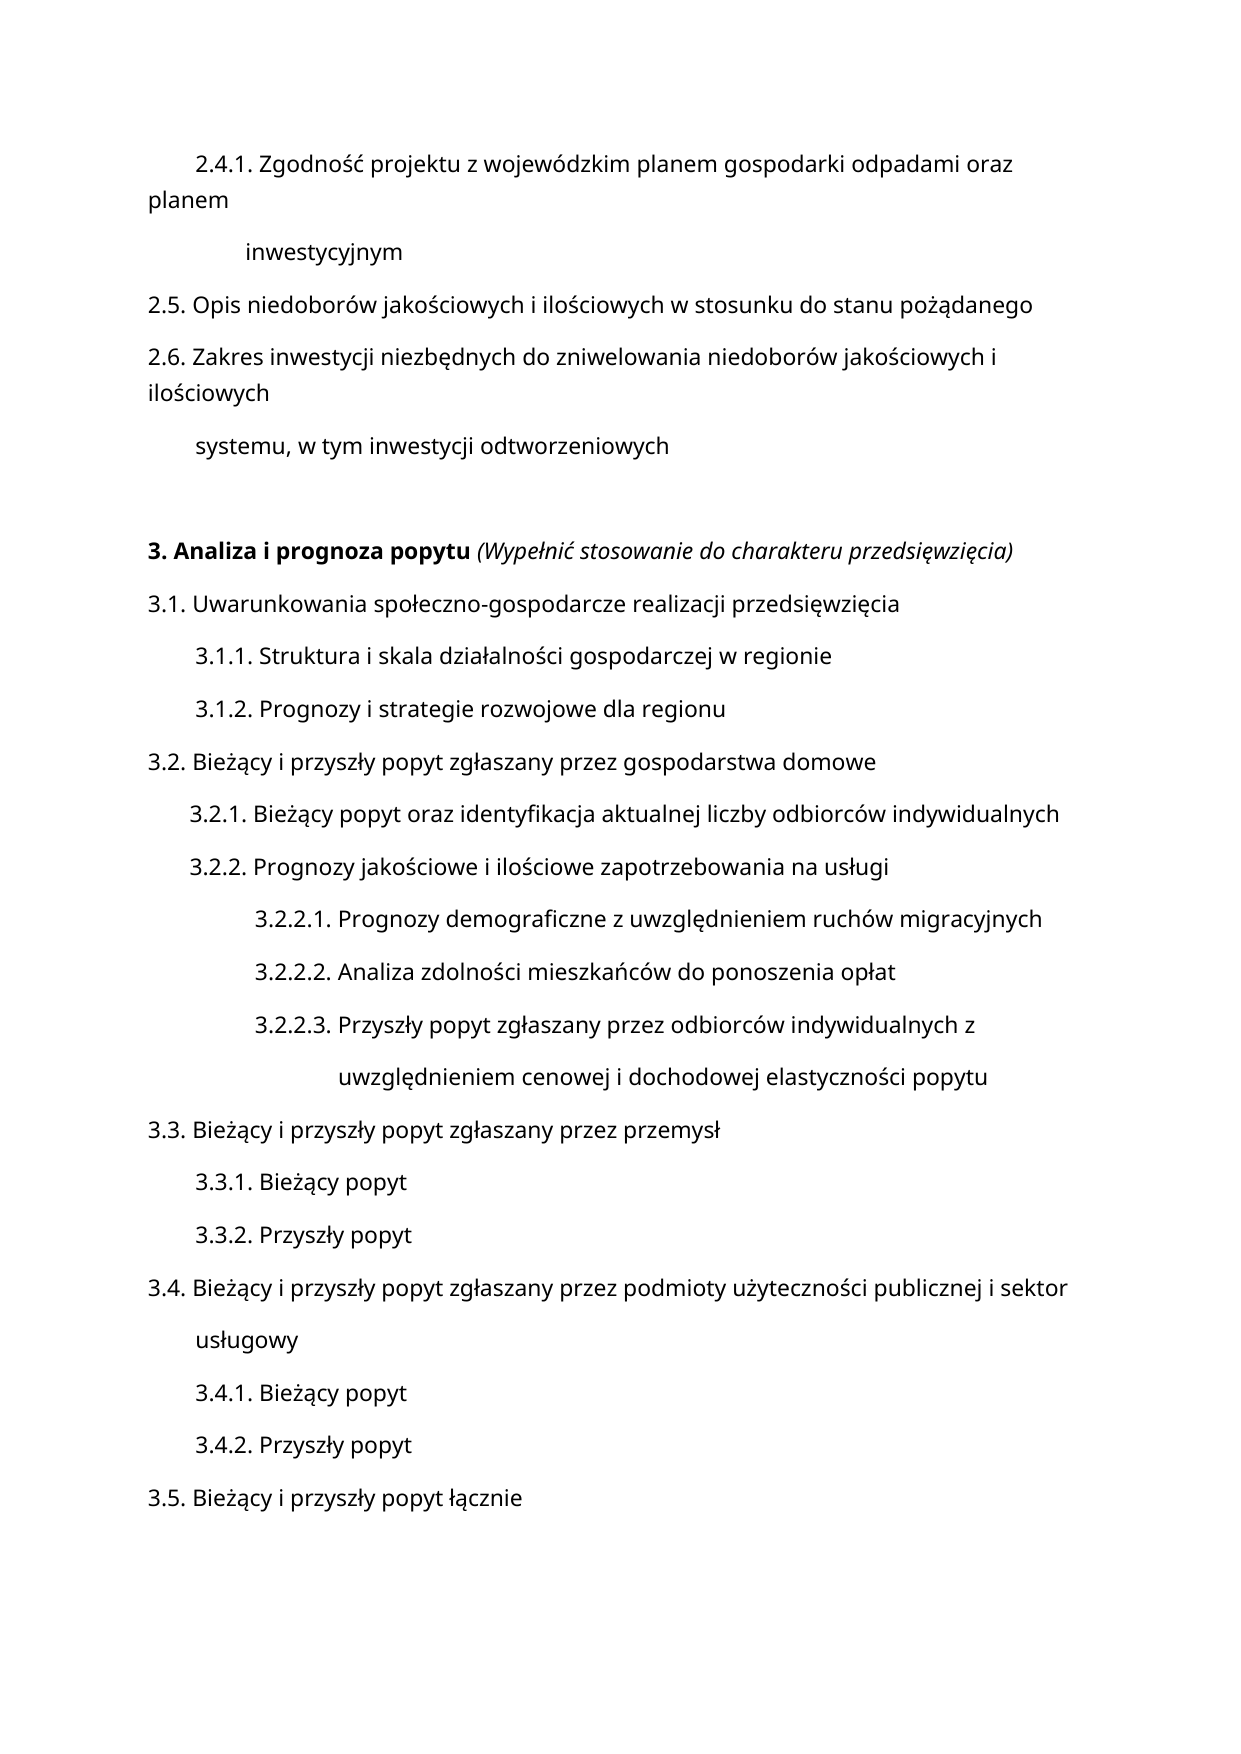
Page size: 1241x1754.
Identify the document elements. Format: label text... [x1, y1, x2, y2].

text 2.5. Opis niedoborów jakościowych i ilościowych w stosunku do stanu pożądanego [148, 289, 1093, 320]
text 2.4.1. Zgodność projektu z wojewódzkim planem gospodarki odpadami oraz planem [148, 148, 1093, 215]
text 3.3.2. Przyszły popyt [148, 1219, 1093, 1250]
text 3.5. Bieżący i przyszły popyt łącznie [148, 1482, 1093, 1513]
text 3.2.2. Prognozy jakościowe i ilościowe zapotrzebowania na usługi [148, 851, 1093, 882]
text inwestycyjnym [148, 236, 1093, 267]
text 2.6. Zakres inwestycji niezbędnych do zniwelowania niedoborów jakościowych i ilościowych [148, 341, 1093, 408]
text 3.2.1. Bieżący popyt oraz identyfikacja aktualnej liczby odbiorców indywidualnych [148, 798, 1093, 829]
text 3.1.2. Prognozy i strategie rozwojowe dla regionu [148, 693, 1093, 724]
text 3.4.1. Bieżący popyt [148, 1377, 1093, 1408]
text 3.2. Bieżący i przyszły popyt zgłaszany przez gospodarstwa domowe [148, 746, 1093, 777]
text usługowy [148, 1324, 1093, 1355]
text 3.2.2.3. Przyszły popyt zgłaszany przez odbiorców indywidualnych z [148, 1008, 1093, 1040]
text 3.2.2.2. Analiza zdolności mieszkańców do ponoszenia opłat [148, 956, 1093, 987]
text 3.4.2. Przyszły popyt [148, 1429, 1093, 1461]
text systemu, w tym inwestycji odtworzeniowych [148, 430, 1093, 461]
text 3.1. Uwarunkowania społeczno-gospodarcze realizacji przedsięwzięcia [148, 588, 1093, 619]
text 3.3.1. Bieżący popyt [148, 1166, 1093, 1198]
text 3.1.1. Struktura i skala działalności gospodarczej w regionie [148, 640, 1093, 672]
text 3. Analiza i prognoza popytu (Wypełnić stosowanie do charakteru przedsięwzięcia) [148, 535, 1093, 566]
text uwzględnieniem cenowej i dochodowej elastyczności popytu [148, 1061, 1093, 1092]
text 3.4. Bieżący i przyszły popyt zgłaszany przez podmioty użyteczności publicznej i sektor [148, 1272, 1093, 1303]
text 3.2.2.1. Prognozy demograficzne z uwzględnieniem ruchów migracyjnych [148, 903, 1093, 934]
text 3.3. Bieżący i przyszły popyt zgłaszany przez przemysł [148, 1114, 1093, 1145]
